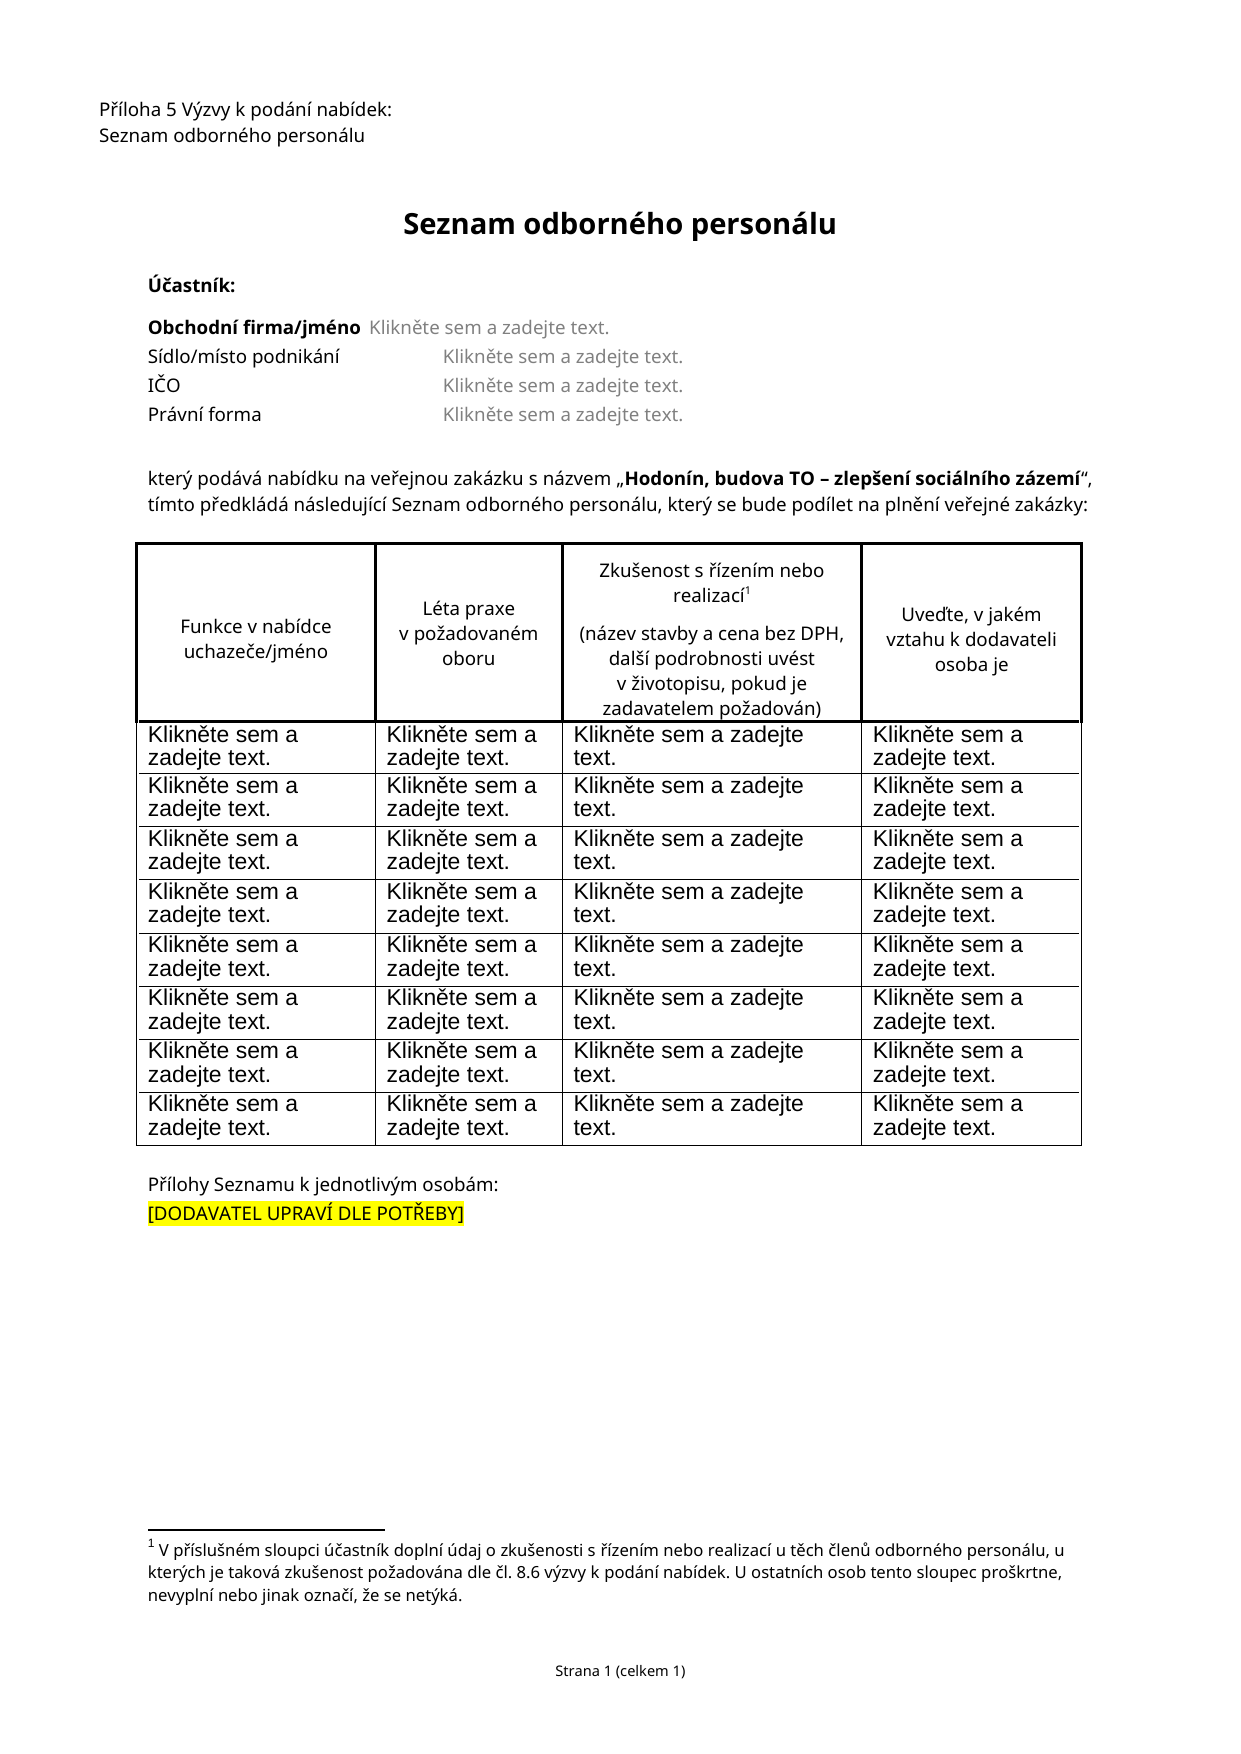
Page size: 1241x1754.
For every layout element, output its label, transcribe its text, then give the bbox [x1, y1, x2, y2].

title Seznam odborného personálu [148, 203, 1093, 243]
text [DODAVATEL UPRAVÍ DLE POTŘEBY] [148, 1197, 1092, 1226]
text Účastník: [148, 268, 1093, 299]
text Obchodní firma/jméno [148, 311, 1093, 340]
table_header Léta praxe v požadovaném oboru [377, 545, 561, 720]
text který podává nabídku na veřejnou zakázku s názvem „Hodonín, budova TO – zlepšení sociálního zázemí“, tímto předkládá následující Seznam odborného personálu, který se bude podílet na plnění veřejné zakázky: [148, 465, 1093, 516]
text Přílohy Seznamu k jednotlivým osobám: [148, 1172, 1093, 1197]
table_header Zkušenost s řízením nebo realizací (název stavby a cena bez DPH, další podrobnosti uvést v životopisu, pokud je zadavatelem požadován) [564, 545, 860, 720]
table_header Funkce v nabídce uchazeče/jméno [138, 545, 374, 720]
table_header Uveďte, v jakém vztahu k dodavateli osoba je [863, 545, 1080, 720]
text IČO [148, 369, 1093, 398]
text Právní forma [148, 398, 1093, 427]
text Sídlo/místo podnikání [148, 340, 1093, 369]
